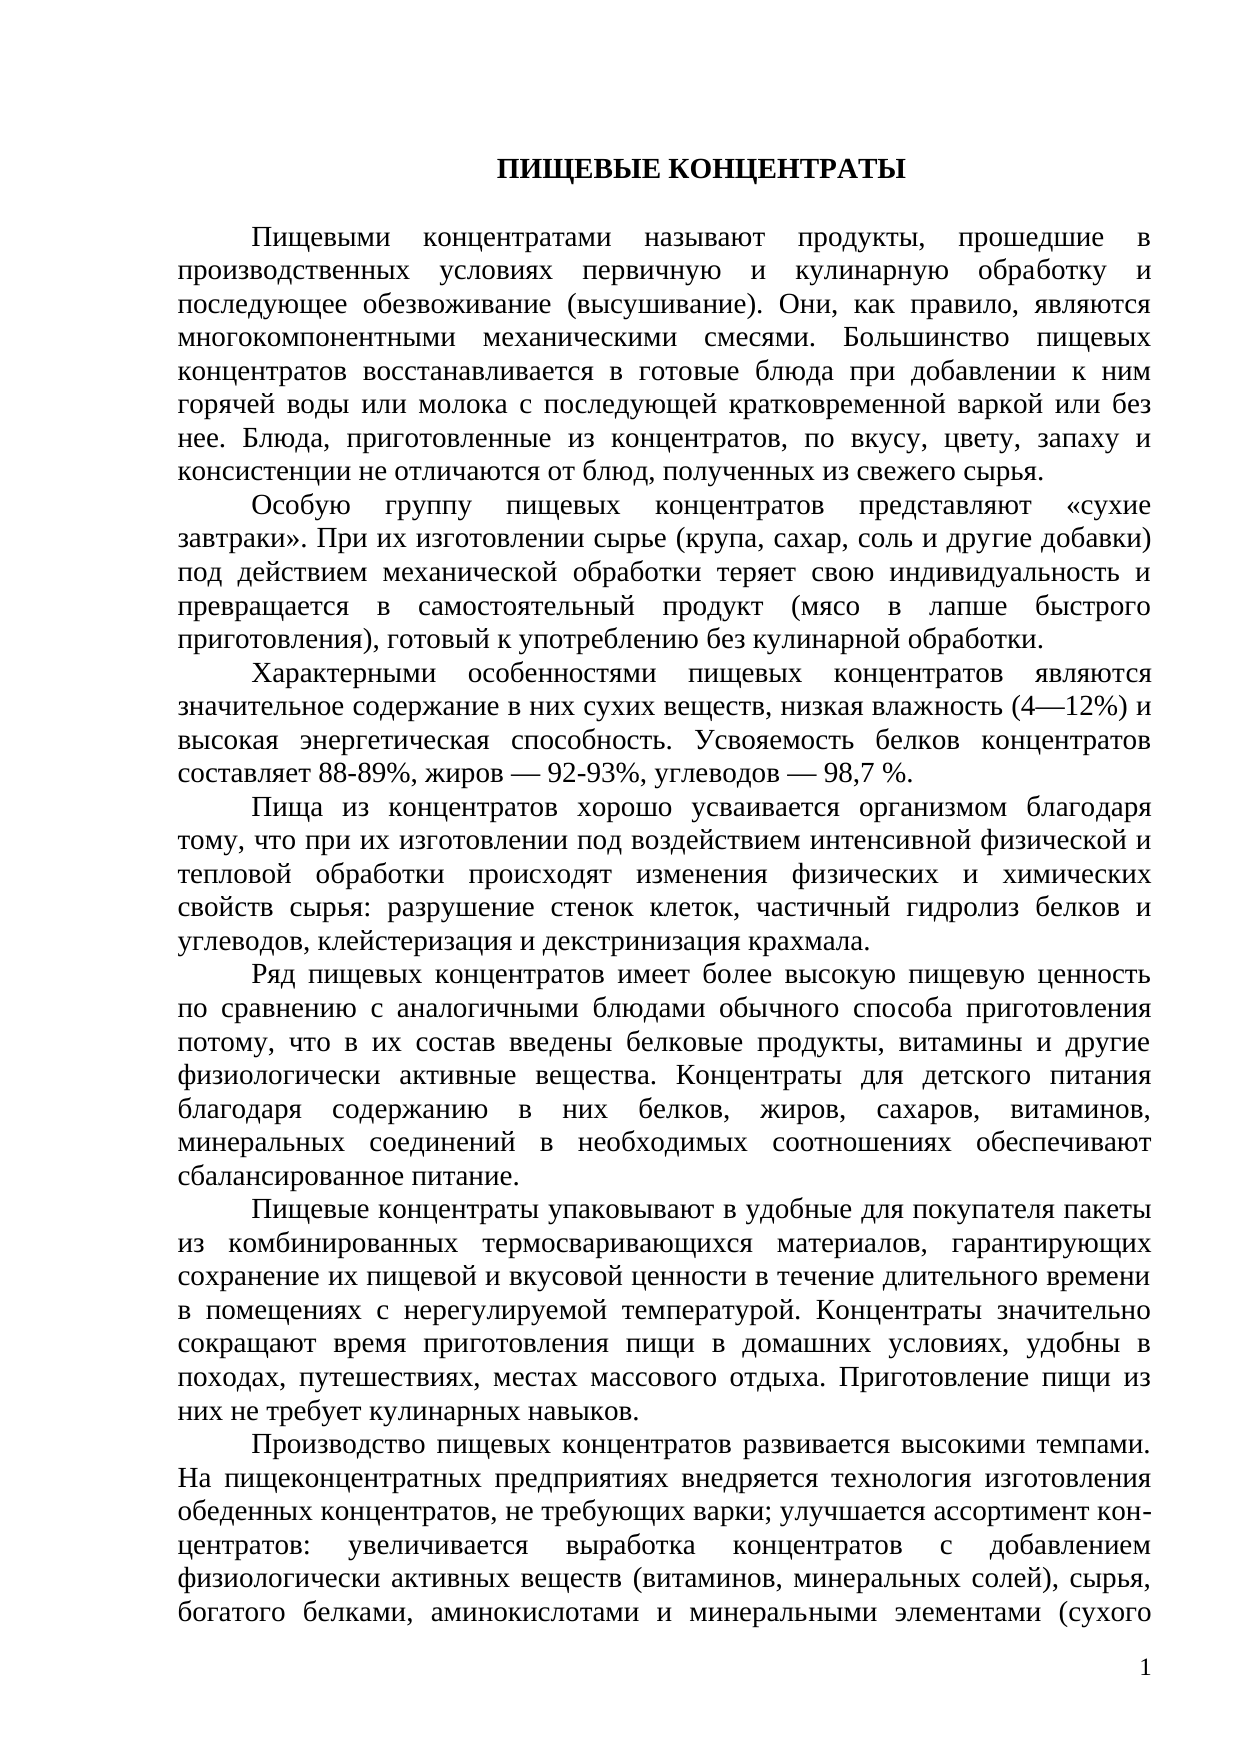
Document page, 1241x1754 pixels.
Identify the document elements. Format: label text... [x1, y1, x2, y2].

text Пищевыми концентратами называют продукты, прошедшие в производственных условиях первичную и кулинарную обработку и последующее обезвоживание (высушивание). Они, как правило, являются многокомпонентными механическими смесями. Большинство пищевых концентратов восстанавливается в готовые блюда при добавлении к ним горячей воды или молока с последующей кратковременной варкой или без нее. Блюда, приготовленные из концентратов, по вкусу, цвету, запаху и консистенции не отличаются от блюд, полученных из свежего сырья. [177, 219, 1152, 487]
text Характерными особенностями пищевых концентратов являются значительное содержание в них сухих веществ, низкая влажность (4—12%) и высокая энергетическая способность. Усвояемость белков концентратов составляет 88-89%, жиров — 92-93%, углеводов — 98,7 %. [177, 655, 1152, 789]
text ПИЩЕВЫЕ КОНЦЕНТРАТЫ [177, 152, 1152, 185]
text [177, 1426, 1152, 1627]
text Пища из концентратов хорошо усваивается организмом благодаря тому, что при их изготовлении под воздействием интенсивной физической и тепловой обработки происходят изменения физических и химических свойств сырья: разрушение стенок клеток, частичный гидролиз белков и углеводов, клейстеризация и декстринизация крахмала. [177, 789, 1152, 957]
text Ряд пищевых концентратов имеет более высокую пищевую ценность по сравнению с аналогичными блюдами обычного способа приготовления потому, что в их состав введены белковые продукты, витамины и другие физиологически активные вещества. Концентраты для детского питания благодаря содержанию в них белков, жиров, сахаров, витаминов, минеральных соединений в необходимых соотношениях обеспечивают сбалансированное питание. [177, 957, 1152, 1191]
text Пищевые концентраты упаковывают в удобные для покупателя пакеты из комбинированных термосваривающихся материалов, гарантирующих сохранение их пищевой и вкусовой ценности в течение длительного времени в помещениях с нерегулируемой температурой. Концентраты значительно сокращают время приготовления пищи в домашних условиях, удобны в походах, путешествиях, местах массового отдыха. Приготовление пищи из них не требует кулинарных навыков. [177, 1191, 1152, 1426]
text Особую группу пищевых концентратов представляют «сухие завтраки». При их изготовлении сырье (крупа, сахар, соль и другие добавки) под действием механической обработки теряет свою индивидуальность и превращается в самостоятельный продукт (мясо в лапше быстрого приготовления), готовый к употреблению без кулинарной обработки. [177, 487, 1152, 655]
